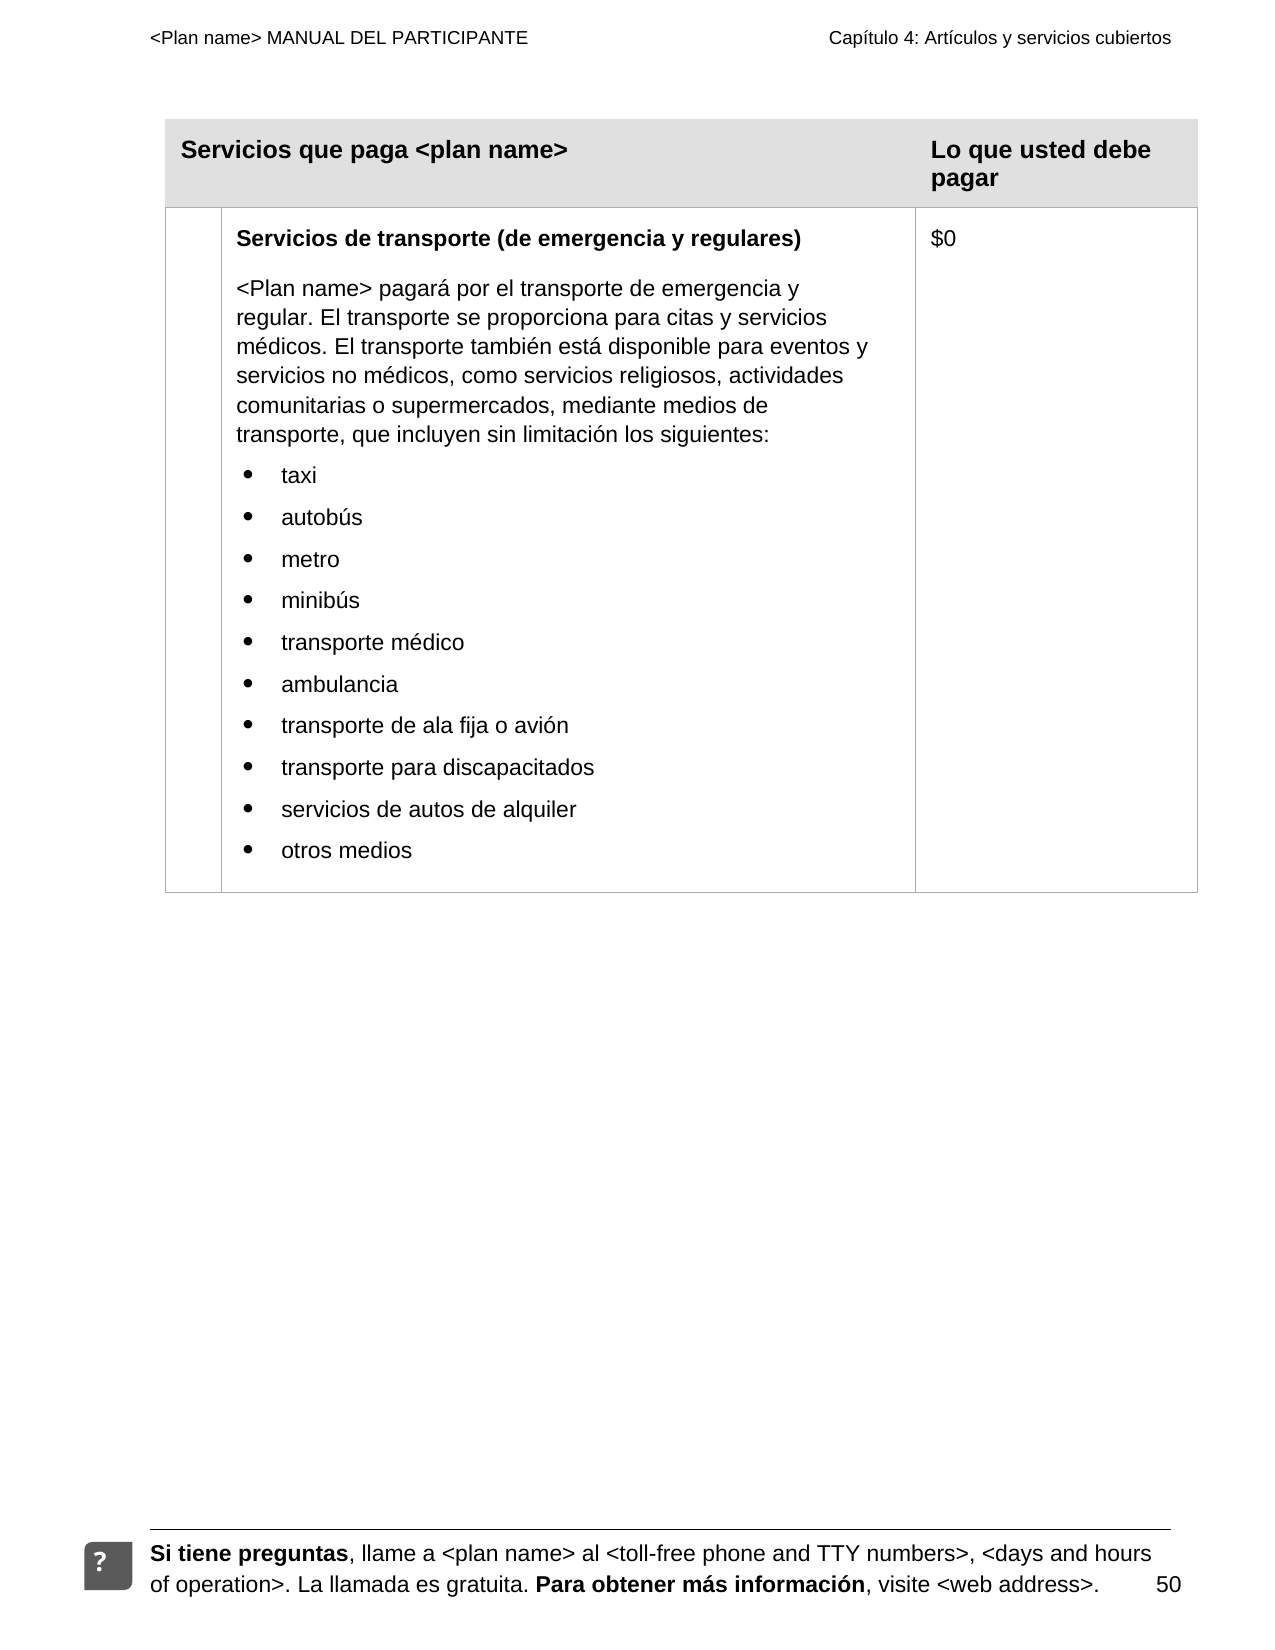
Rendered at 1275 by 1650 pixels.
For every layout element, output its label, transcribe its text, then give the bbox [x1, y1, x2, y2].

table_header Servicios que paga <plan name> [166, 120, 915, 207]
table_cell [166, 208, 221, 892]
table_cell $0 [916, 208, 1197, 892]
table_cell Servicios de transporte (de emergencia y regulares) <Plan name> pagará por el transporte de emergencia y regular. El transporte se proporciona para citas y servicios médicos. El transporte también está disponible para eventos y servicios no médicos, como servicios religiosos, actividades comunitarias o supermercados, mediante medios de transporte, que incluyen sin limitación los siguientes: taxi autobús metro minibús transporte médico ambulancia transporte de ala fija o avión transporte para discapacitados servicios de autos de alquiler otros medios [222, 208, 915, 892]
table_header Lo que usted debe pagar [916, 120, 1197, 207]
